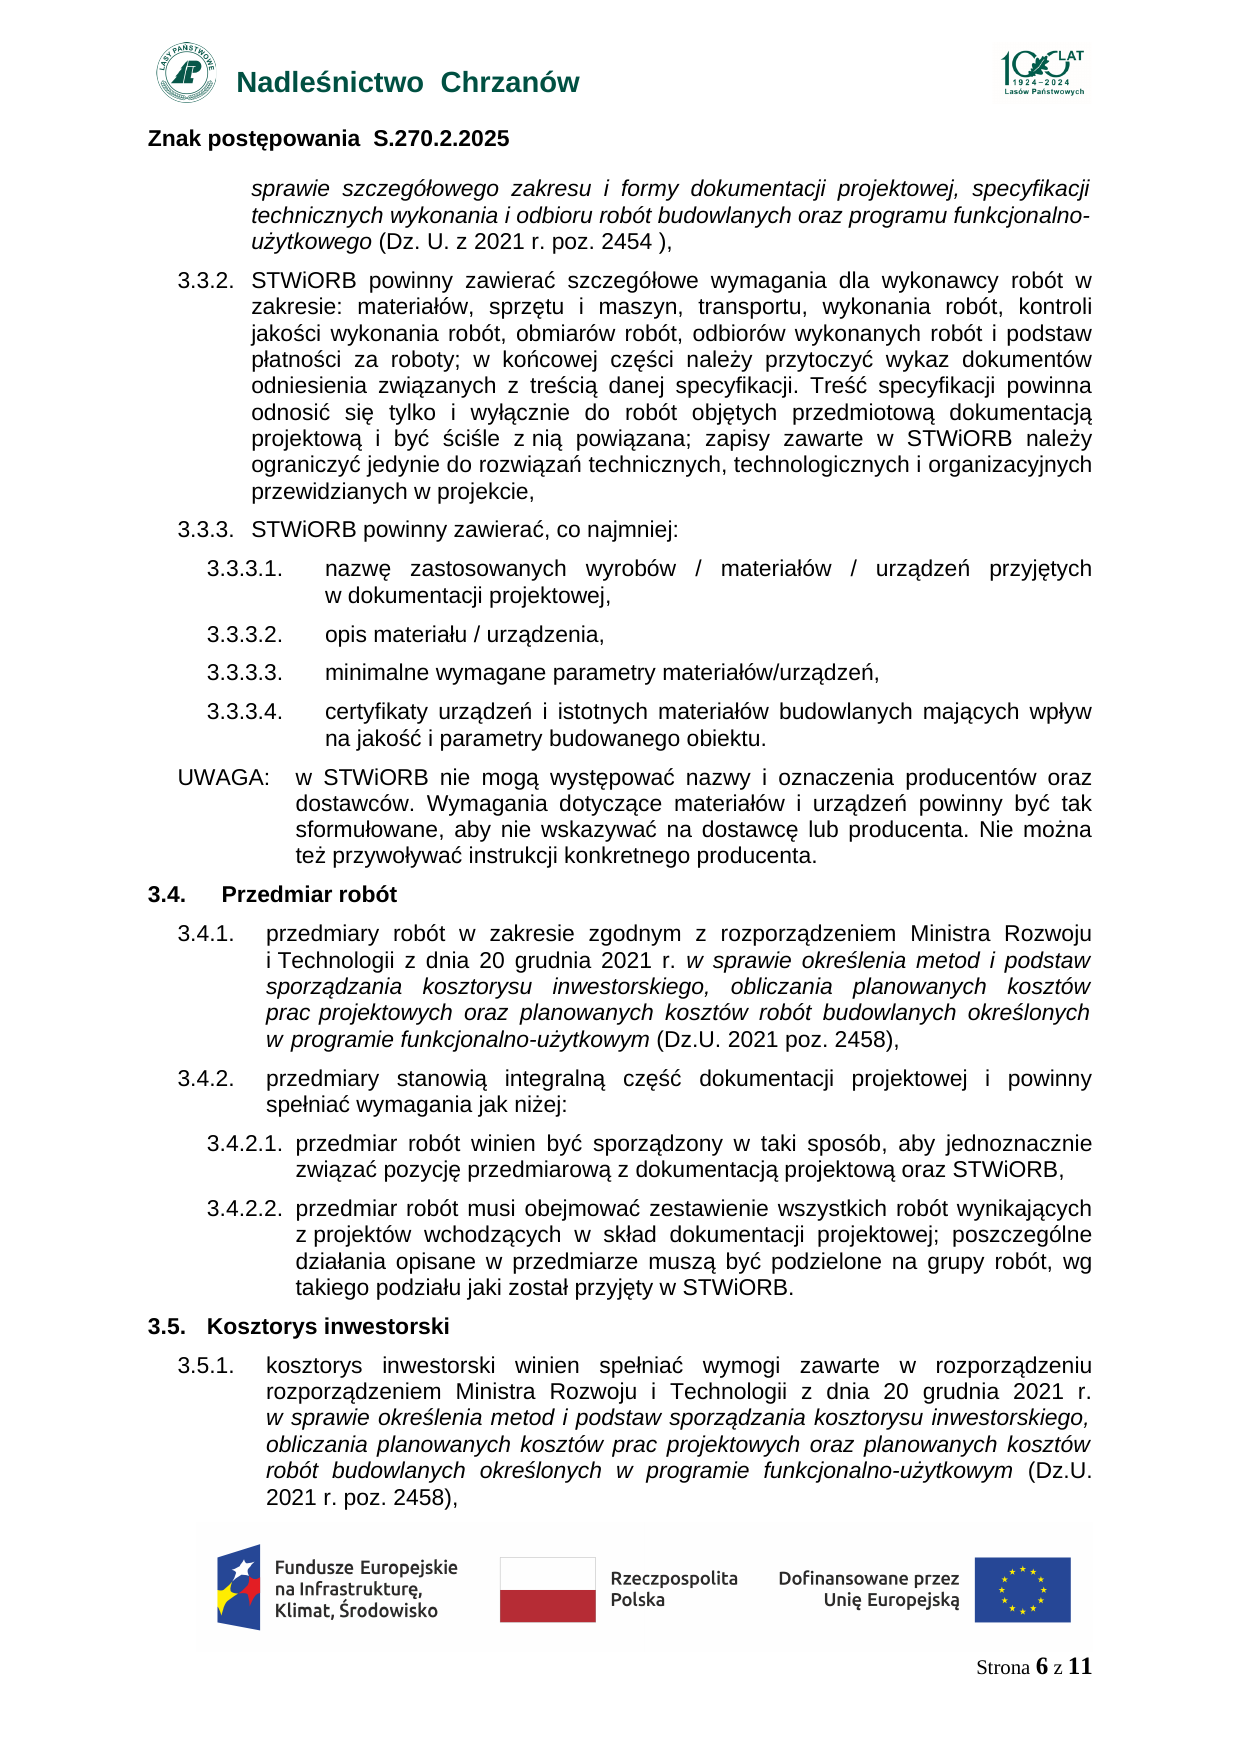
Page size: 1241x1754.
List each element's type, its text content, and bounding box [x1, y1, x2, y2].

picture [992, 42, 1092, 104]
text 3.4.1. przedmiary robót w zakresie zgodnym z rozporządzeniem Ministra Rozwoju i Technologii z dnia 20 grudnia 2021 r. w sprawie określenia metod i podstaw sporządzania kosztorysu inwestorskiego, obliczania planowanych kosztów prac projektowych oraz planowanych kosztów robót budowlanych określonych w programie funkcjonalno-użytkowym (Dz.U. 2021 poz. 2458), [177, 920, 1093, 1052]
text 3.4.2.1. przedmiar robót winien być sporządzony w taki sposób, aby jednoznacznie związać pozycję przedmiarową z dokumentacją projektową oraz STWiORB, [207, 1130, 1093, 1182]
text 3.4.2. przedmiary stanowią integralną część dokumentacji projektowej i powinny spełniać wymagania jak niżej: [177, 1064, 1093, 1117]
text 3.4.2.2. przedmiar robót musi obejmować zestawienie wszystkich robót wynikających z projektów wchodzących w skład dokumentacji projektowej; poszczególne działania opisane w przedmiarze muszą być podzielone na grupy robót, wg takiego podziału jaki został przyjęty w STWiORB. [207, 1195, 1093, 1300]
text 3.5. Kosztorys inwestorski [148, 1313, 1093, 1339]
text 3.5.1. kosztorys inwestorski winien spełniać wymogi zawarte w rozporządzeniu rozporządzeniem Ministra Rozwoju i Technologii z dnia 20 grudnia 2021 r. w sprawie określenia metod i podstaw sporządzania kosztorysu inwestorskiego, obliczania planowanych kosztów prac projektowych oraz planowanych kosztów robót budowlanych określonych w programie funkcjonalno-użytkowym (Dz.U. 2021 r. poz. 2458), [177, 1352, 1093, 1510]
text 3.3.3. STWiORB powinny zawierać, co najmniej: [177, 516, 1093, 543]
text 3.4. Przedmiar robót [148, 881, 1093, 908]
text 3.3.2. STWiORB powinny zawierać szczegółowe wymagania dla wykonawcy robót w zakresie: materiałów, sprzętu i maszyn, transportu, wykonania robót, kontroli jakości wykonania robót, obmiarów robót, odbiorów wykonanych robót i podstaw płatności za roboty; w końcowej części należy przytoczyć wykaz dokumentów odniesienia związanych z treścią danej specyfikacji. Treść specyfikacji powinna odnosić się tylko i wyłącznie do robót objętych przedmiotową dokumentacją projektową i być ściśle z nią powiązana; zapisy zawarte w STWiORB należy ograniczyć jedynie do rozwiązań technicznych, technologicznych i organizacyjnych przewidzianych w projekcie, [177, 267, 1093, 504]
text 3.3.3.3. minimalne wymagane parametry materiałów/urządzeń, [207, 659, 1093, 686]
text UWAGA: w STWiORB nie mogą występować nazwy i oznaczenia producentów oraz dostawców. Wymagania dotyczące materiałów i urządzeń powinny być tak sformułowane, aby nie wskazywać na dostawcę lub producenta. Nie można też przywoływać instrukcji konkretnego producenta. [177, 763, 1093, 869]
text 3.3.3.1. nazwę zastosowanych wyrobów / materiałów / urządzeń przyjętych w dokumentacji projektowej, [207, 555, 1093, 608]
text 3.3.3.4. certyfikaty urządzeń i istotnych materiałów budowlanych mających wpływ na jakość i parametry budowanego obiektu. [207, 698, 1093, 751]
picture [196, 1522, 1093, 1652]
text 3.3.3.2. opis materiału / urządzenia, [207, 621, 1093, 647]
